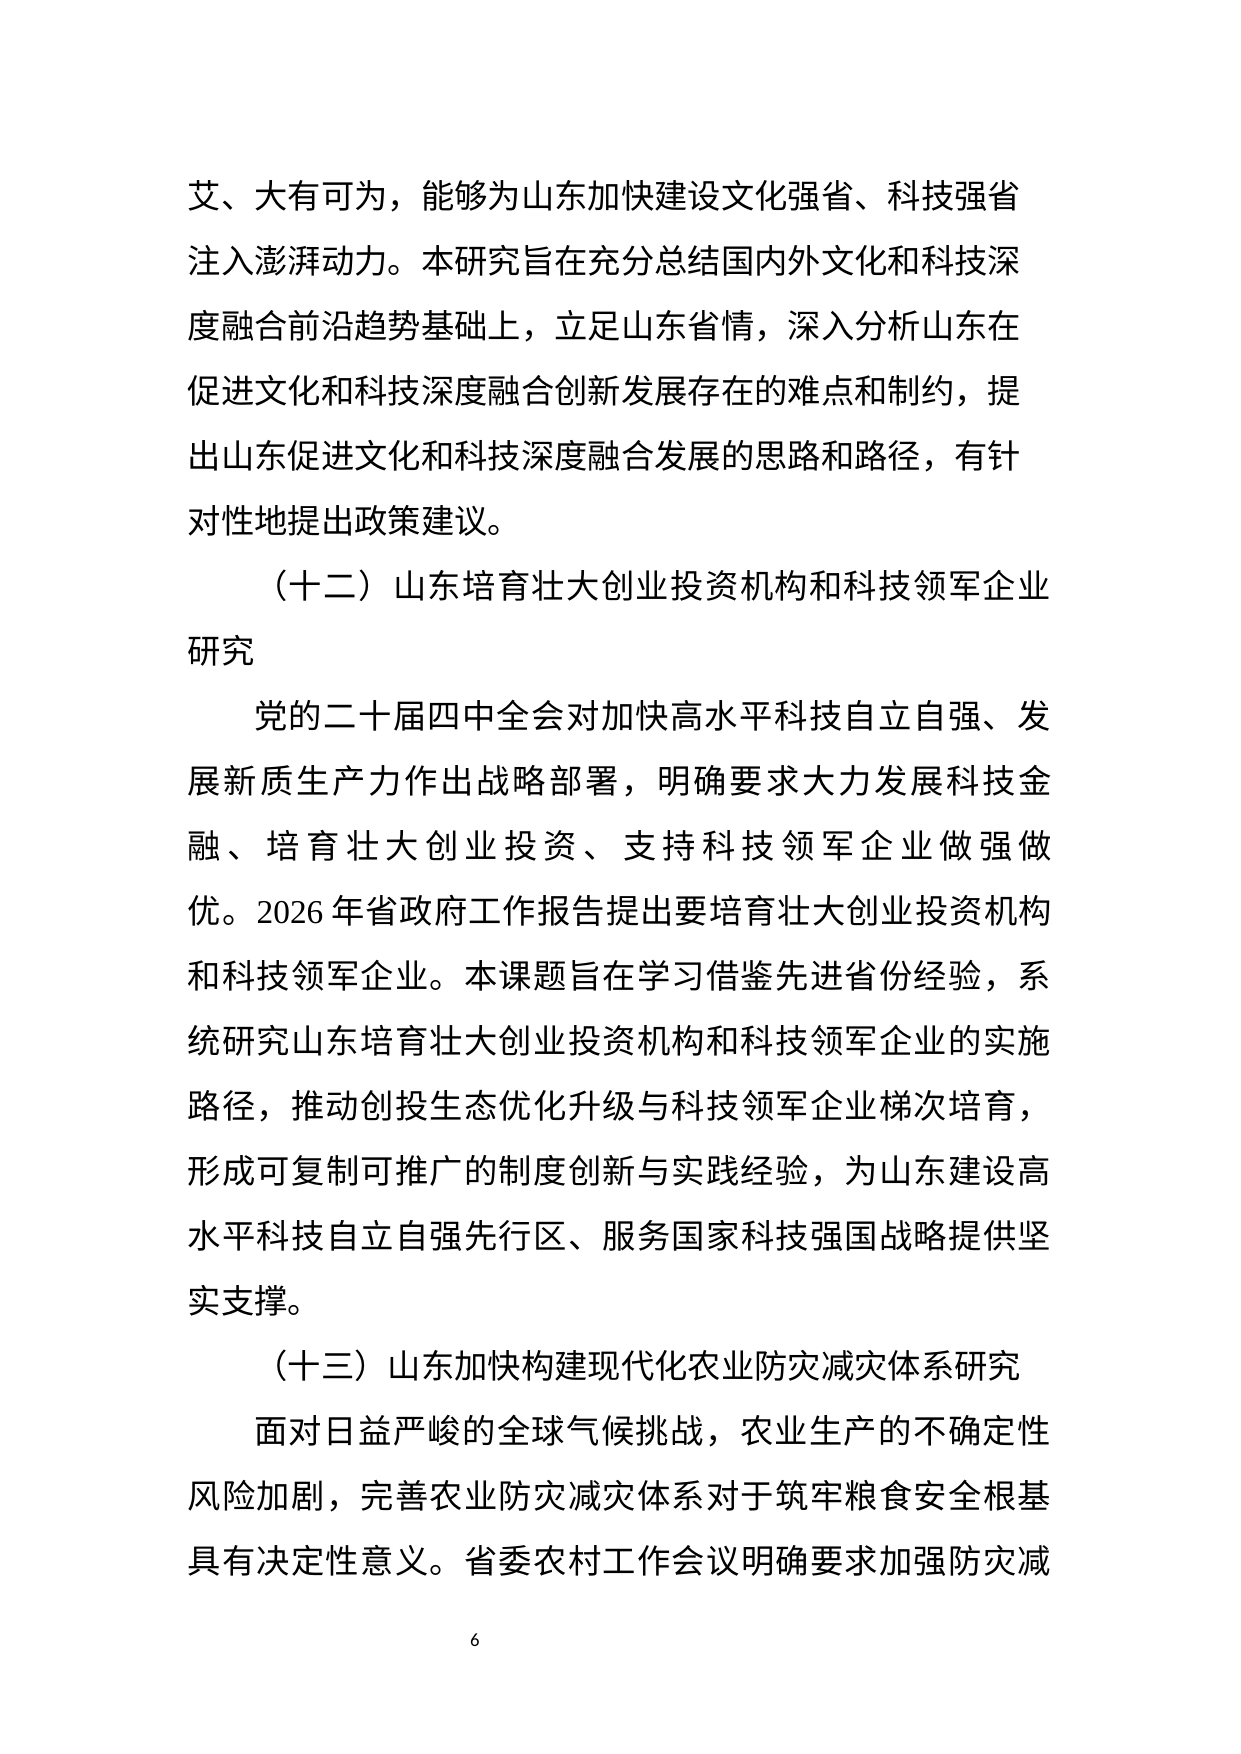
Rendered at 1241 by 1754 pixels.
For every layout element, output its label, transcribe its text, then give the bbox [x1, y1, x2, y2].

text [187, 162, 1053, 552]
subtitle 党的二十届四中全会对加快高水平科技自立自强、发展新质生产力作出战略部署，明确要求大力发展科技金融、培育壮大创业投资、支持科技领军企业做强做优。2026年省政府工作报告提出要培育壮大创业投资机构和科技领军企业。本课题旨在学习借鉴先进省份经验，系统研究山东培育壮大创业投资机构和科技领军企业的实施路径，推动创投生态优化升级与科技领军企业梯次培育，形成可复制可推广的制度创新与实践经验，为山东建设高水平科技自立自强先行区、服务国家科技强国战略提供坚实支撑。 [187, 682, 1053, 1332]
text （十三）山东加快构建现代化农业防灾减灾体系研究 [187, 1332, 1053, 1397]
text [187, 1397, 1053, 1592]
text （十二）山东培育壮大创业投资机构和科技领军企业研究 [187, 552, 1053, 682]
